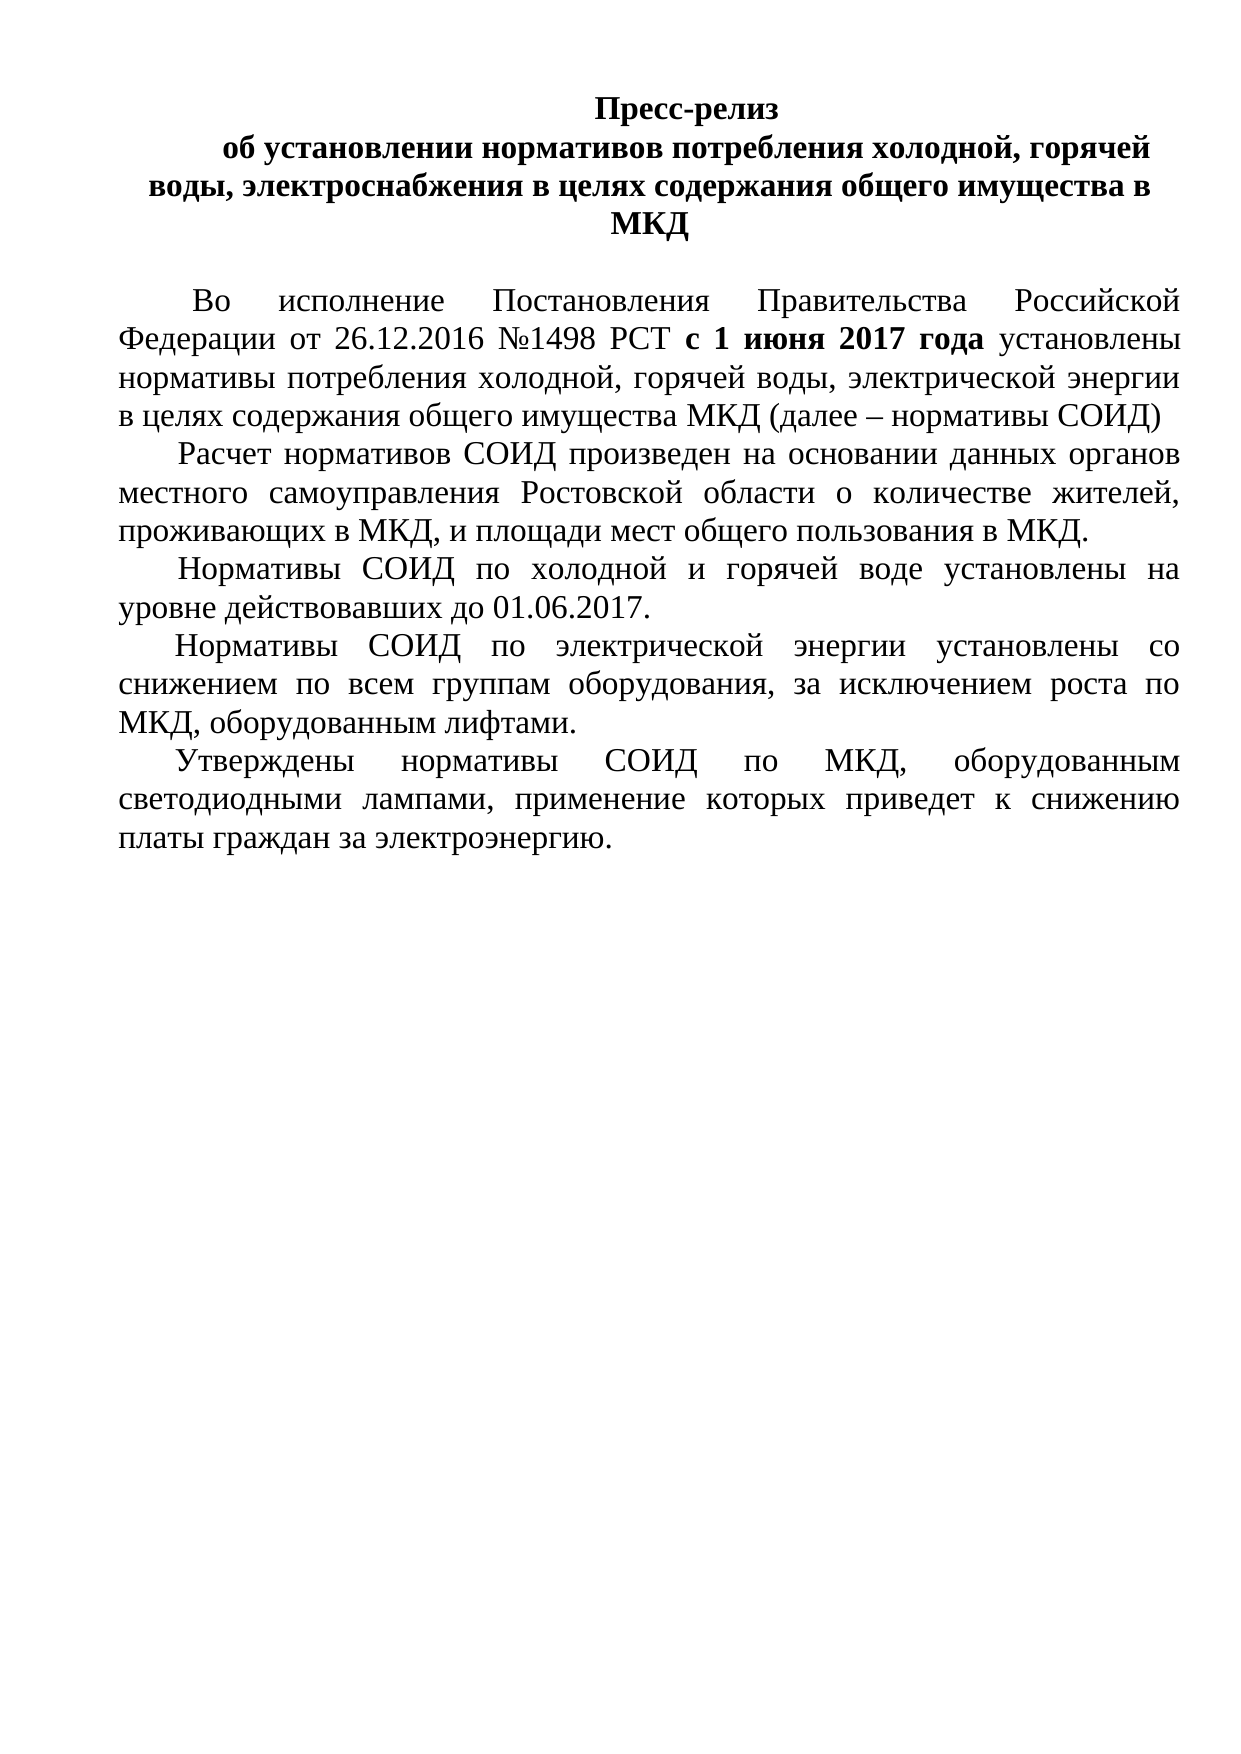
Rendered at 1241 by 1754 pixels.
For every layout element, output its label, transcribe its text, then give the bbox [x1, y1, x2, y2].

text Утверждены нормативы СОИД по МКД, оборудованным светодиодными лампами, применение которых приведет к снижению платы граждан за электроэнергию. [118, 740, 1181, 855]
text Нормативы СОИД по электрической энергии установлены со снижением по всем группам оборудования, за исключением роста по МКД, оборудованным лифтами. [118, 625, 1181, 740]
text Расчет нормативов СОИД произведен на основании данных органов местного самоуправления Ростовской области о количестве жителей, проживающих в МКД, и площади мест общего пользования в МКД. [118, 434, 1181, 549]
text об установлении нормативов потребления холодной, горячей воды, электроснабжения в целях содержания общего имущества в МКД [118, 127, 1181, 242]
text Нормативы СОИД по холодной и горячей воде установлены на уровне действовавших до 01.06.2017. [118, 549, 1181, 625]
text Во исполнение Постановления Правительства Российской Федерации от 26.12.2016 №1498 РСТ с 1 июня 2017 года установлены нормативы потребления холодной, горячей воды, электрической энергии в целях содержания общего имущества МКД (далее – нормативы СОИД) [118, 280, 1181, 434]
text Пресс-релиз [118, 89, 1181, 127]
